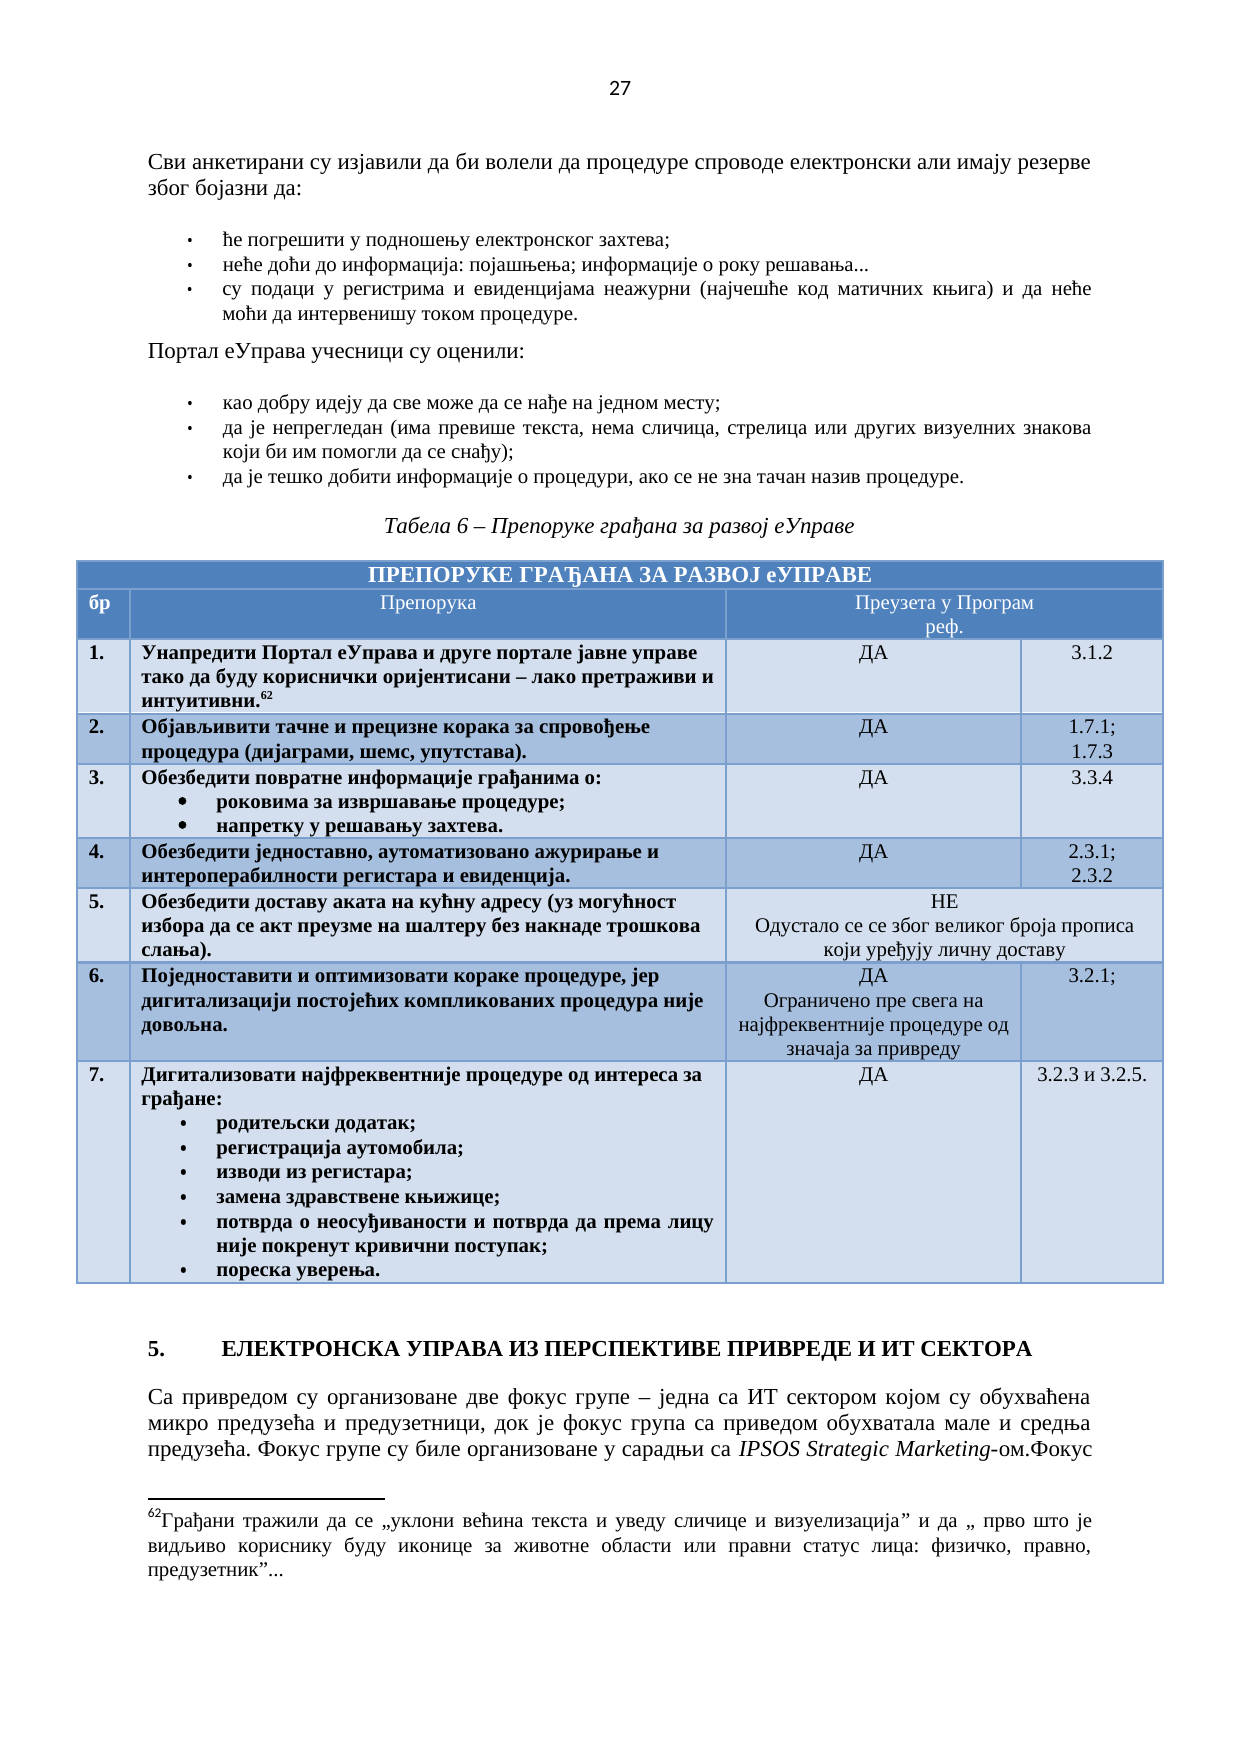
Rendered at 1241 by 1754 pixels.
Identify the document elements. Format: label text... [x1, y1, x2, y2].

list неће доћи до информација: појашњења; информације о року решавања... [185, 251, 1092, 276]
table_cell 5. [78, 889, 129, 961]
text 5. ЕЛЕКТРОНСКА УПРАВА ИЗ ПЕРСПЕКТИВЕ ПРИВРЕДЕ И ИТ СЕКТОРА [148, 1336, 1092, 1362]
list ће погрешити у подношењу електронског захтева; [185, 227, 1092, 251]
table_cell Поједноставити и оптимизовати кораке процедуре, јер дигитализацији постојећих компликованих процедура није довољна. [131, 964, 725, 1060]
list као добру идеју да све може да се нађе на једном месту; [185, 390, 1092, 415]
table_cell 3.2.3 и 3.2.5. [1022, 1062, 1162, 1282]
table_cell ДА [727, 839, 1020, 887]
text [148, 1383, 1092, 1462]
table_cell НЕ Одустало се се због великог броја прописа који уређују личну доставу [727, 889, 1162, 961]
list да је тешко добити информације о процедури, ако се не зна тачан назив процедуре. [185, 463, 1092, 488]
table_cell 4. [78, 839, 129, 887]
table_cell 1. [78, 640, 129, 712]
text Сви анкетирани су изјавили да би волели да процедуре спроводе електронски али имају резерве због бојазни да: [148, 148, 1092, 200]
table_cell Обезбедити повратне информације грађанима о: роковима за извршавање процедуре; напретку у решавању захтева. [131, 765, 725, 837]
table_cell 7. [78, 1062, 129, 1282]
table_cell Обезбедити доставу аката на кућну адресу (уз могућност избора да се акт преузме на шалтеру без накнаде трошкова слања). [131, 889, 725, 961]
table_cell бр [78, 590, 129, 638]
table_cell 3. [78, 765, 129, 837]
table_header ПРЕПОРУКЕ ГРАЂАНА ЗА РАЗВОЈ еУПРАВЕ [78, 562, 1162, 588]
list да је непрегледан (има превише текста, нема сличица, стрелица или других визуелних знакова који би им помогли да се снађу); [185, 415, 1092, 463]
table_cell Обезбедити једноставно, аутоматизовано ажурирање и интероперабилности регистара и евиденција. [131, 839, 725, 887]
table_cell 3.1.2 [1022, 640, 1162, 712]
table_cell 2.3.1; 2.3.2 [1022, 839, 1162, 887]
table_cell 3.3.4 [1022, 765, 1162, 837]
table_cell 1.7.1; 1.7.3 [1022, 715, 1162, 763]
table_cell ДА [727, 1062, 1020, 1282]
table_cell ДА [727, 765, 1020, 837]
list су подаци у регистрима и евиденцијама неажурни (најчешће код матичних књига) и да неће моћи да интервенишу током процедуре. [185, 276, 1092, 325]
table_cell ДА Ограничено пре свега на најфреквентније процедуре од значаја за привреду [727, 964, 1020, 1060]
table_cell Дигитализовати најфреквентније процедуре од интереса за грађане: родитељски додатак; регистрација аутомобила; изводи из регистара; замена здравствене књижице; потврда о неосуђиваности и потврда да према лицу није покренут кривични поступак; пореска уверења. [131, 1062, 725, 1282]
table_cell Препорука [131, 590, 725, 638]
table_cell Унапредити Портал еУправа и друге портале јавне управе тако да буду кориснички оријентисани – лако претраживи и интуитивни. [131, 640, 725, 712]
text Портал еУправа учесници су оценили: [148, 337, 1092, 364]
table_cell Преузета у Програм реф. [727, 590, 1162, 638]
table_cell 2. [78, 715, 129, 763]
table_cell 3.2.1; [1022, 964, 1162, 1060]
table_cell ДА [727, 715, 1020, 763]
table_cell ДА [727, 640, 1020, 712]
text Табела 6 – Препоруке грађана за развој еУправе [148, 512, 1092, 539]
table_cell Објављивити тачне и прецизне корака за спровођење процедура (дијаграми, шемс, упутстава). [131, 715, 725, 763]
table_cell 6. [78, 964, 129, 1060]
